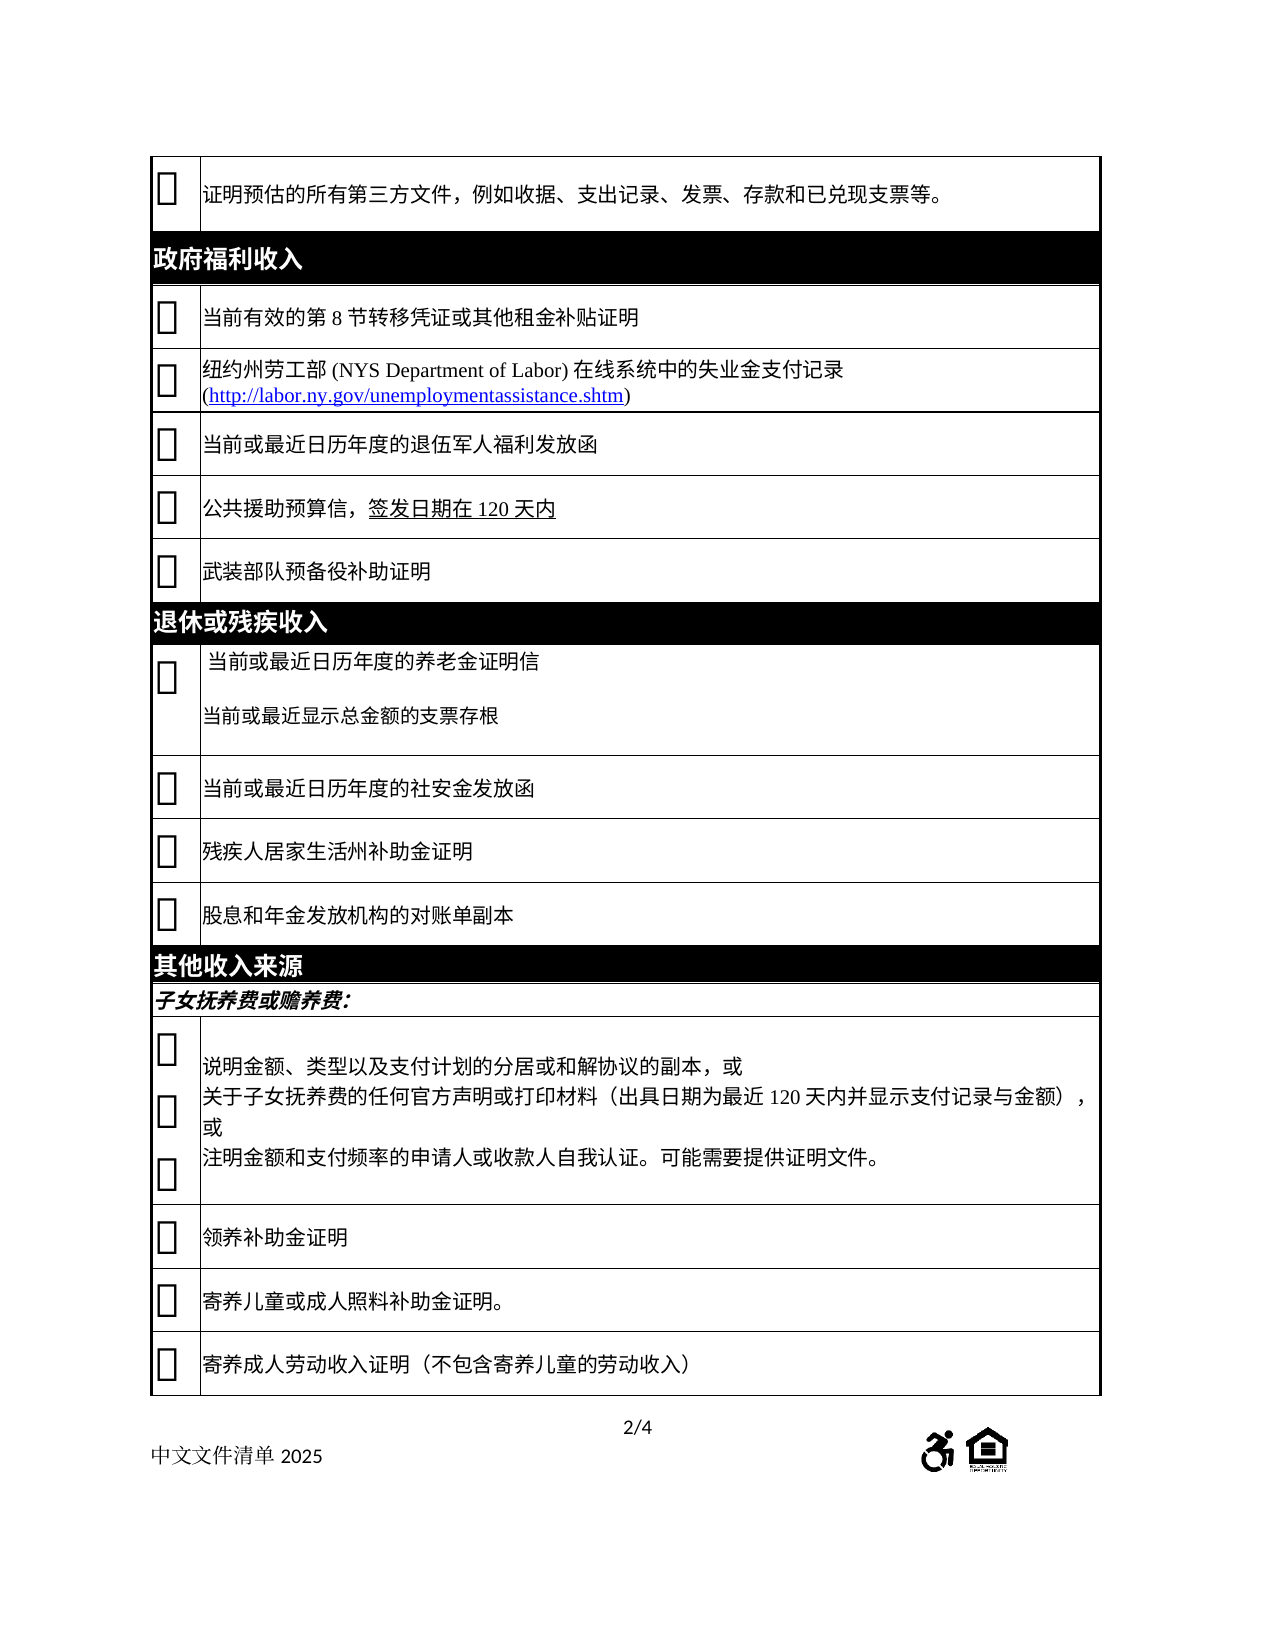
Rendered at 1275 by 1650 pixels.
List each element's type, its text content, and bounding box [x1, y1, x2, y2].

table_cell  [153, 645, 200, 755]
table_cell 武装部队预备役补助证明 [201, 539, 1099, 602]
table_cell 公共援助预算信，签发日期在 120 天内 [201, 476, 1099, 538]
table_cell  [153, 286, 200, 348]
table_cell 当前或最近日历年度的退伍军人福利发放函 [201, 413, 1099, 475]
table_cell 寄养成人劳动收入证明（不包含寄养儿童的劳动收入） [201, 1332, 1099, 1395]
table_cell  [153, 157, 200, 231]
table_cell 政府福利收入 [153, 232, 1099, 284]
table_cell 领养补助金证明 [201, 1205, 1099, 1268]
table_cell    [153, 1017, 200, 1204]
table_cell 退休或残疾收入 [153, 603, 1099, 644]
table_cell 当前或最近日历年度的社安金发放函 [201, 756, 1099, 818]
table_cell 其他收入来源 [153, 946, 1099, 982]
table_cell 当前有效的第 8 节转移凭证或其他租金补贴证明 [201, 286, 1099, 348]
table_cell 当前或最近日历年度的养老金证明信 当前或最近显示总金额的支票存根 [201, 645, 1099, 755]
table_cell  [153, 819, 200, 882]
table_cell 证明预估的所有第三方文件，例如收据、支出记录、发票、存款和已兑现支票等。 [201, 157, 1099, 231]
table_cell  [153, 413, 200, 475]
table_cell 残疾人居家生活州补助金证明 [201, 819, 1099, 882]
table_cell  [153, 1269, 200, 1331]
picture [966, 1427, 1008, 1472]
table_cell  [153, 1205, 200, 1268]
table_cell  [153, 883, 200, 945]
table_cell  [153, 1332, 200, 1395]
table_cell 股息和年金发放机构的对账单副本 [201, 883, 1099, 945]
table_cell 纽约州劳工部 (NYS Department of Labor) 在线系统中的失业金支付记录 (http://labor.ny.gov/unemploymentassistance.shtm) [201, 349, 1099, 411]
table_cell 寄养儿童或成人照料补助金证明。 [201, 1269, 1099, 1331]
table_cell 子女抚养费或赡养费： [153, 984, 1099, 1016]
table_cell  [153, 539, 200, 602]
table_cell  [153, 349, 200, 411]
picture [921, 1429, 956, 1472]
table_cell  [153, 756, 200, 818]
table_cell 说明金额、类型以及支付计划的分居或和解协议的副本，或 关于子女抚养费的任何官方声明或打印材料（出具日期为最近 120 天内并显示支付记录与金额），或 注明金额和支付频率的申请人或收款人自我认证。可能需要提供证明文件。 [201, 1017, 1099, 1204]
table_cell  [153, 476, 200, 538]
